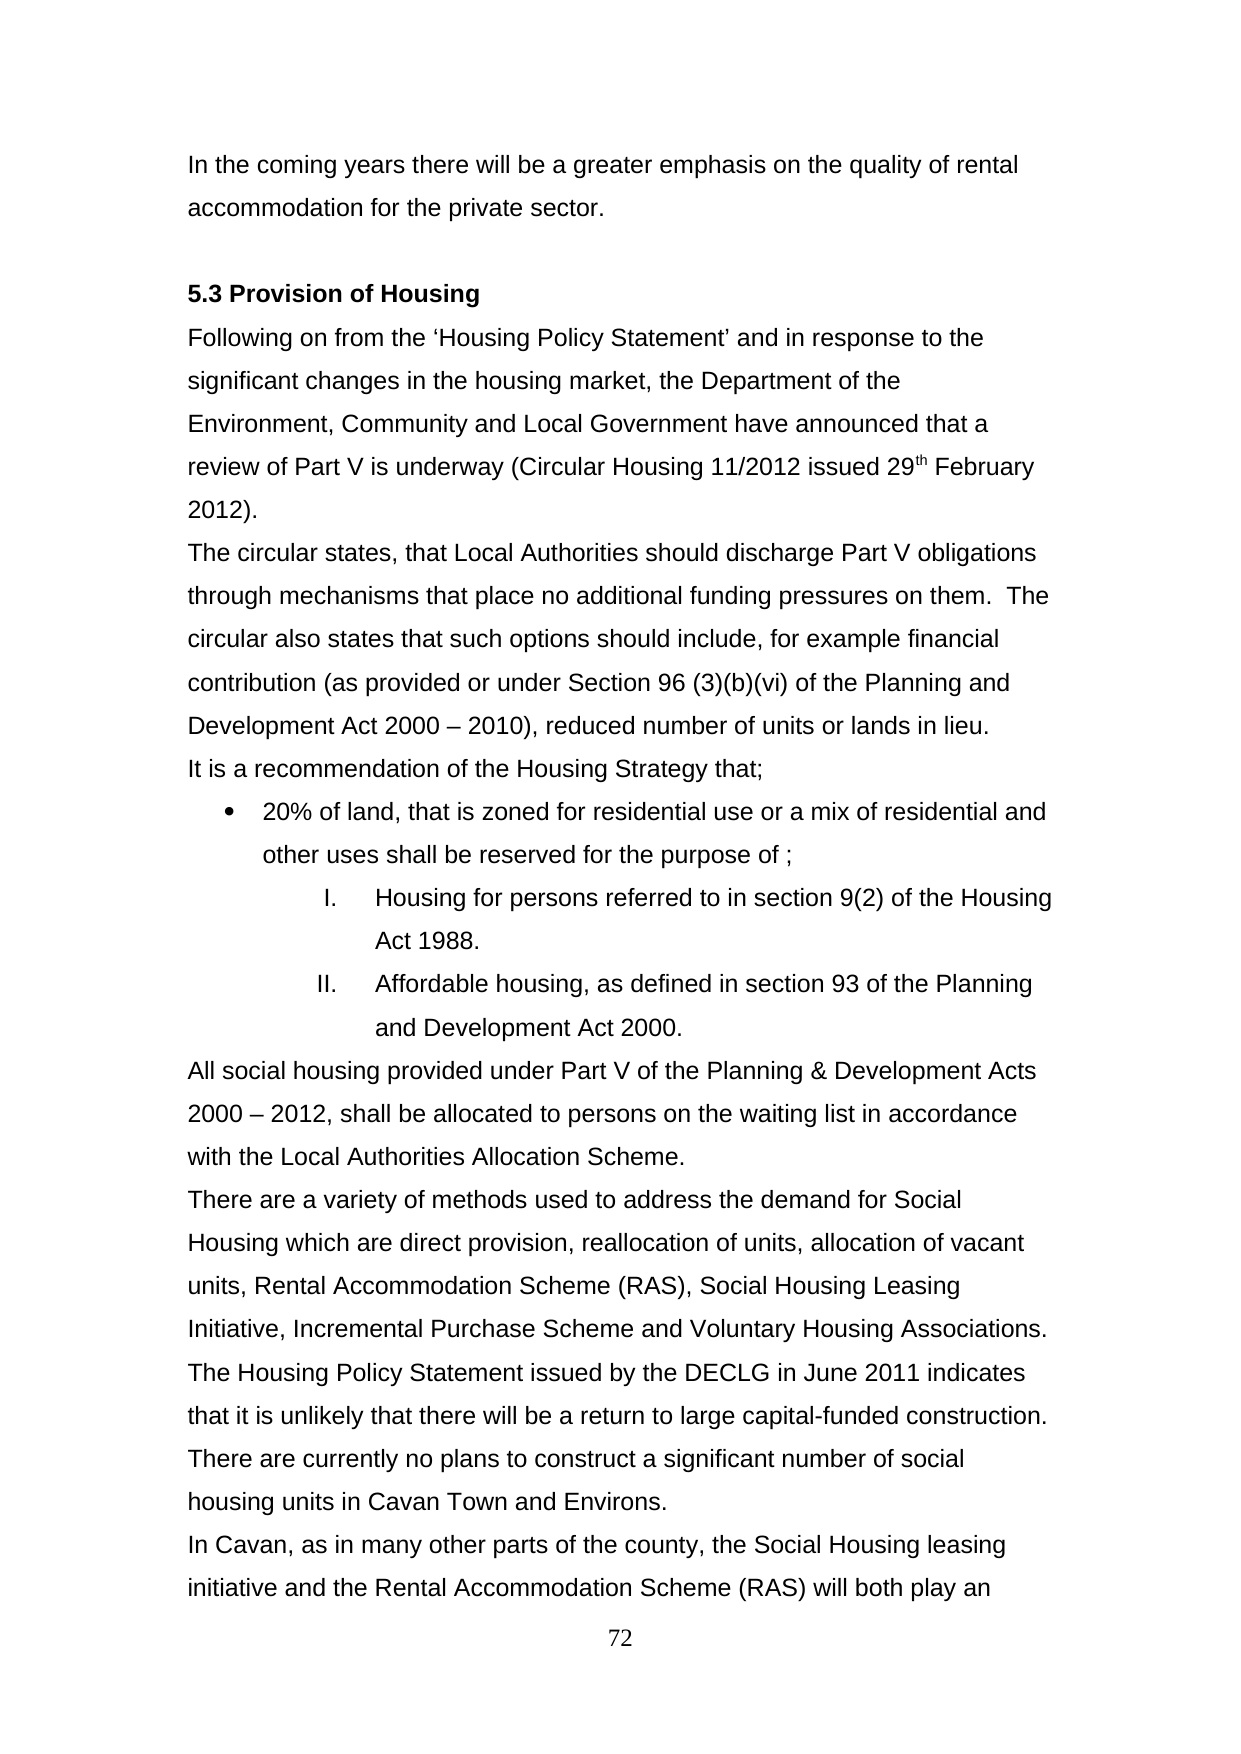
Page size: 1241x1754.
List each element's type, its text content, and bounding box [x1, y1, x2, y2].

text 5.3 Provision of Housing [187, 279, 1053, 308]
list 20% of land, that is zoned for residential use or a mix of residential and other uses shall be reserved for the purpose of ; [225, 797, 1053, 869]
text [187, 1530, 1053, 1602]
text There are a variety of methods used to address the demand for Social Housing which are direct provision, reallocation of units, allocation of vacant units, Rental Accommodation Scheme (RAS), Social Housing Leasing Initiative, Incremental Purchase Scheme and Voluntary Housing Associations. [187, 1185, 1053, 1343]
list Housing for persons referred to in section 9(2) of the Housing Act 1988. [337, 883, 1053, 955]
text All social housing provided under Part V of the Planning & Development Acts 2000 – 2012, shall be allocated to persons on the waiting list in accordance with the Local Authorities Allocation Scheme. [187, 1056, 1053, 1171]
list Affordable housing, as defined in section 93 of the Planning and Development Act 2000. [337, 969, 1053, 1041]
text The Housing Policy Statement issued by the DECLG in June 2011 indicates that it is unlikely that there will be a return to large capital-funded construction. There are currently no plans to construct a significant number of social housing units in Cavan Town and Environs. [187, 1358, 1053, 1516]
text The circular states, that Local Authorities should discharge Part V obligations through mechanisms that place no additional funding pressures on them. The circular also states that such options should include, for example financial contribution (as provided or under Section 96 (3)(b)(vi) of the Planning and Development Act 2000 – 2010), reduced number of units or lands in lieu. [187, 538, 1053, 739]
text Following on from the ‘Housing Policy Statement’ and in response to the significant changes in the housing market, the Department of the Environment, Community and Local Government have announced that a review of Part V is underway (Circular Housing 11/2012 issued 29th February 2012). [187, 322, 1053, 524]
text In the coming years there will be a greater emphasis on the quality of rental accommodation for the private sector. [187, 150, 1053, 222]
text It is a recommendation of the Housing Strategy that; [187, 754, 1053, 782]
